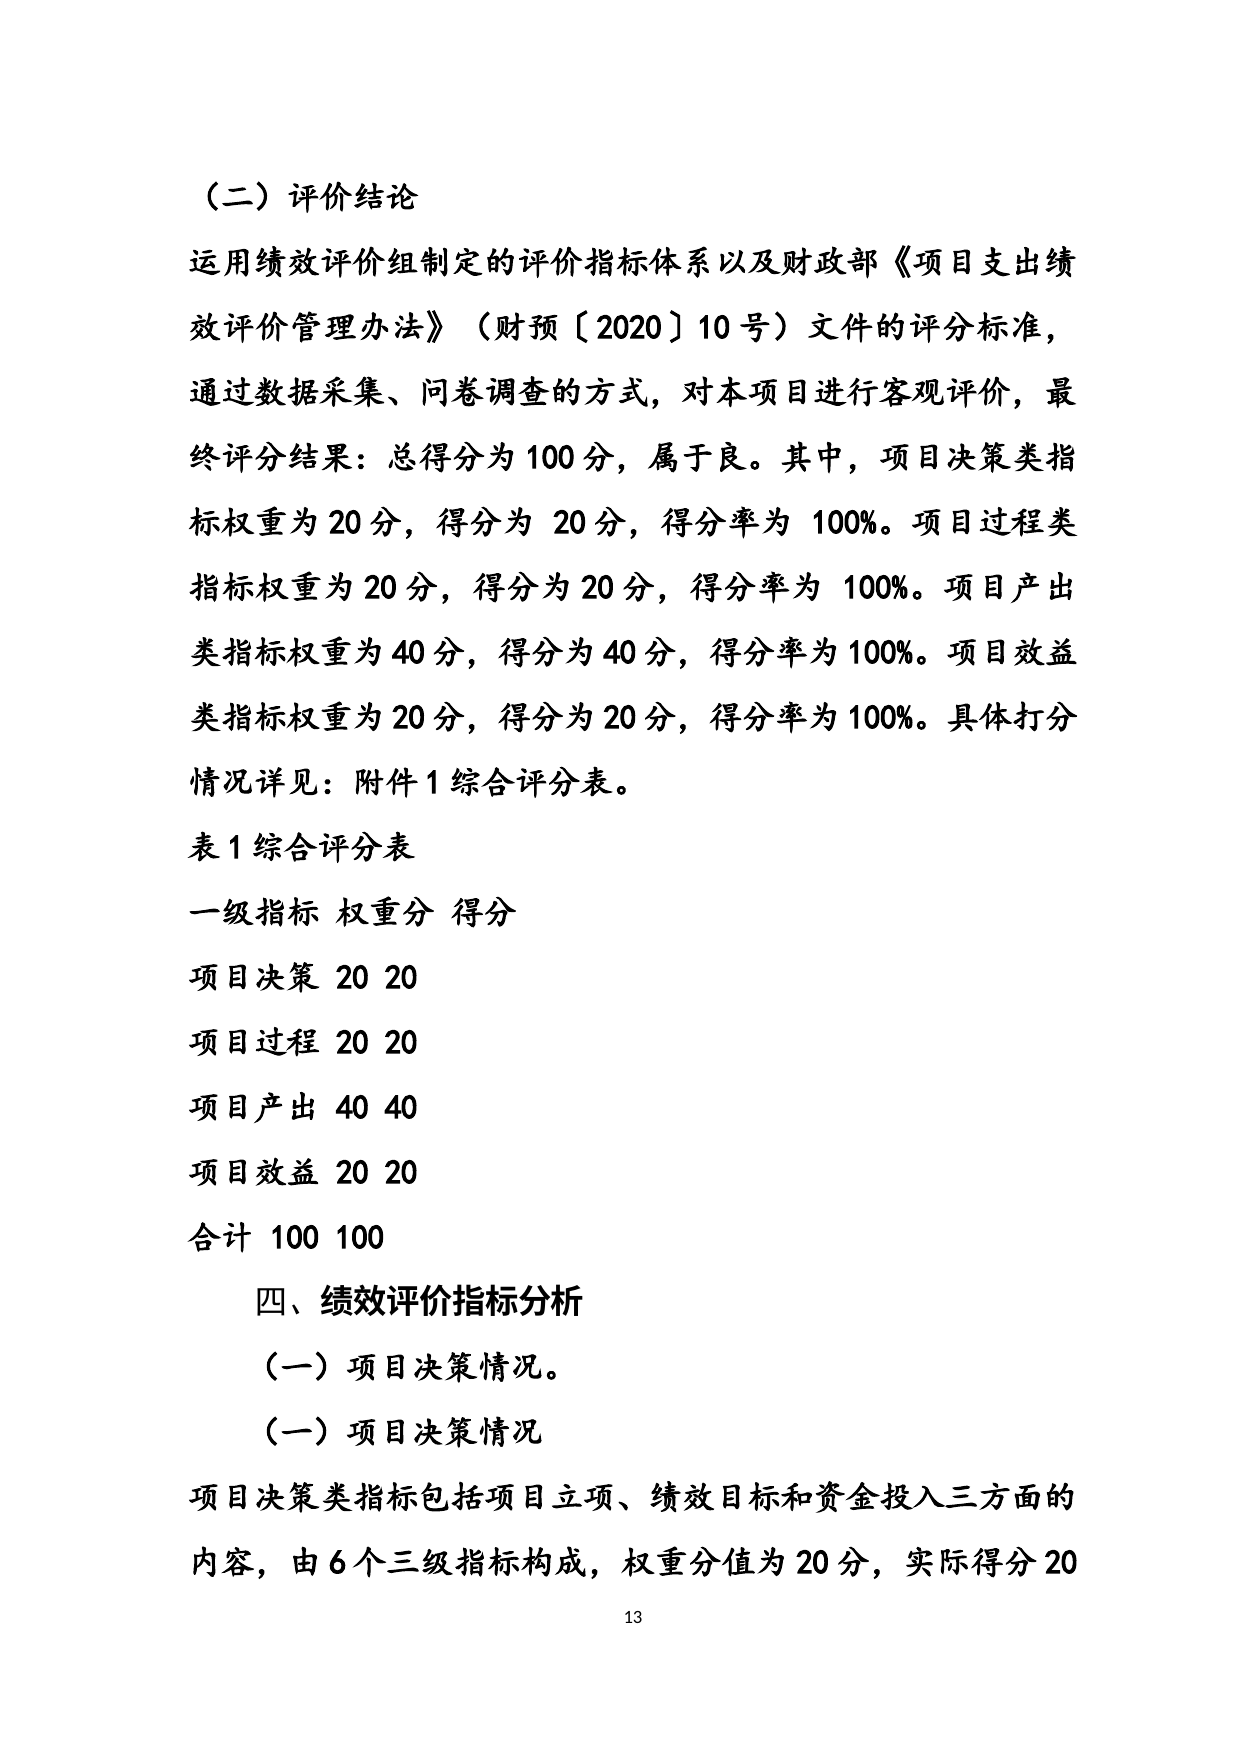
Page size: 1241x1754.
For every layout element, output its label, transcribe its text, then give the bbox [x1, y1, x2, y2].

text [187, 1397, 1078, 1592]
text （一）项目决策情况。 [187, 1332, 1078, 1397]
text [187, 162, 1078, 1267]
text 四、绩效评价指标分析 [187, 1267, 1078, 1332]
